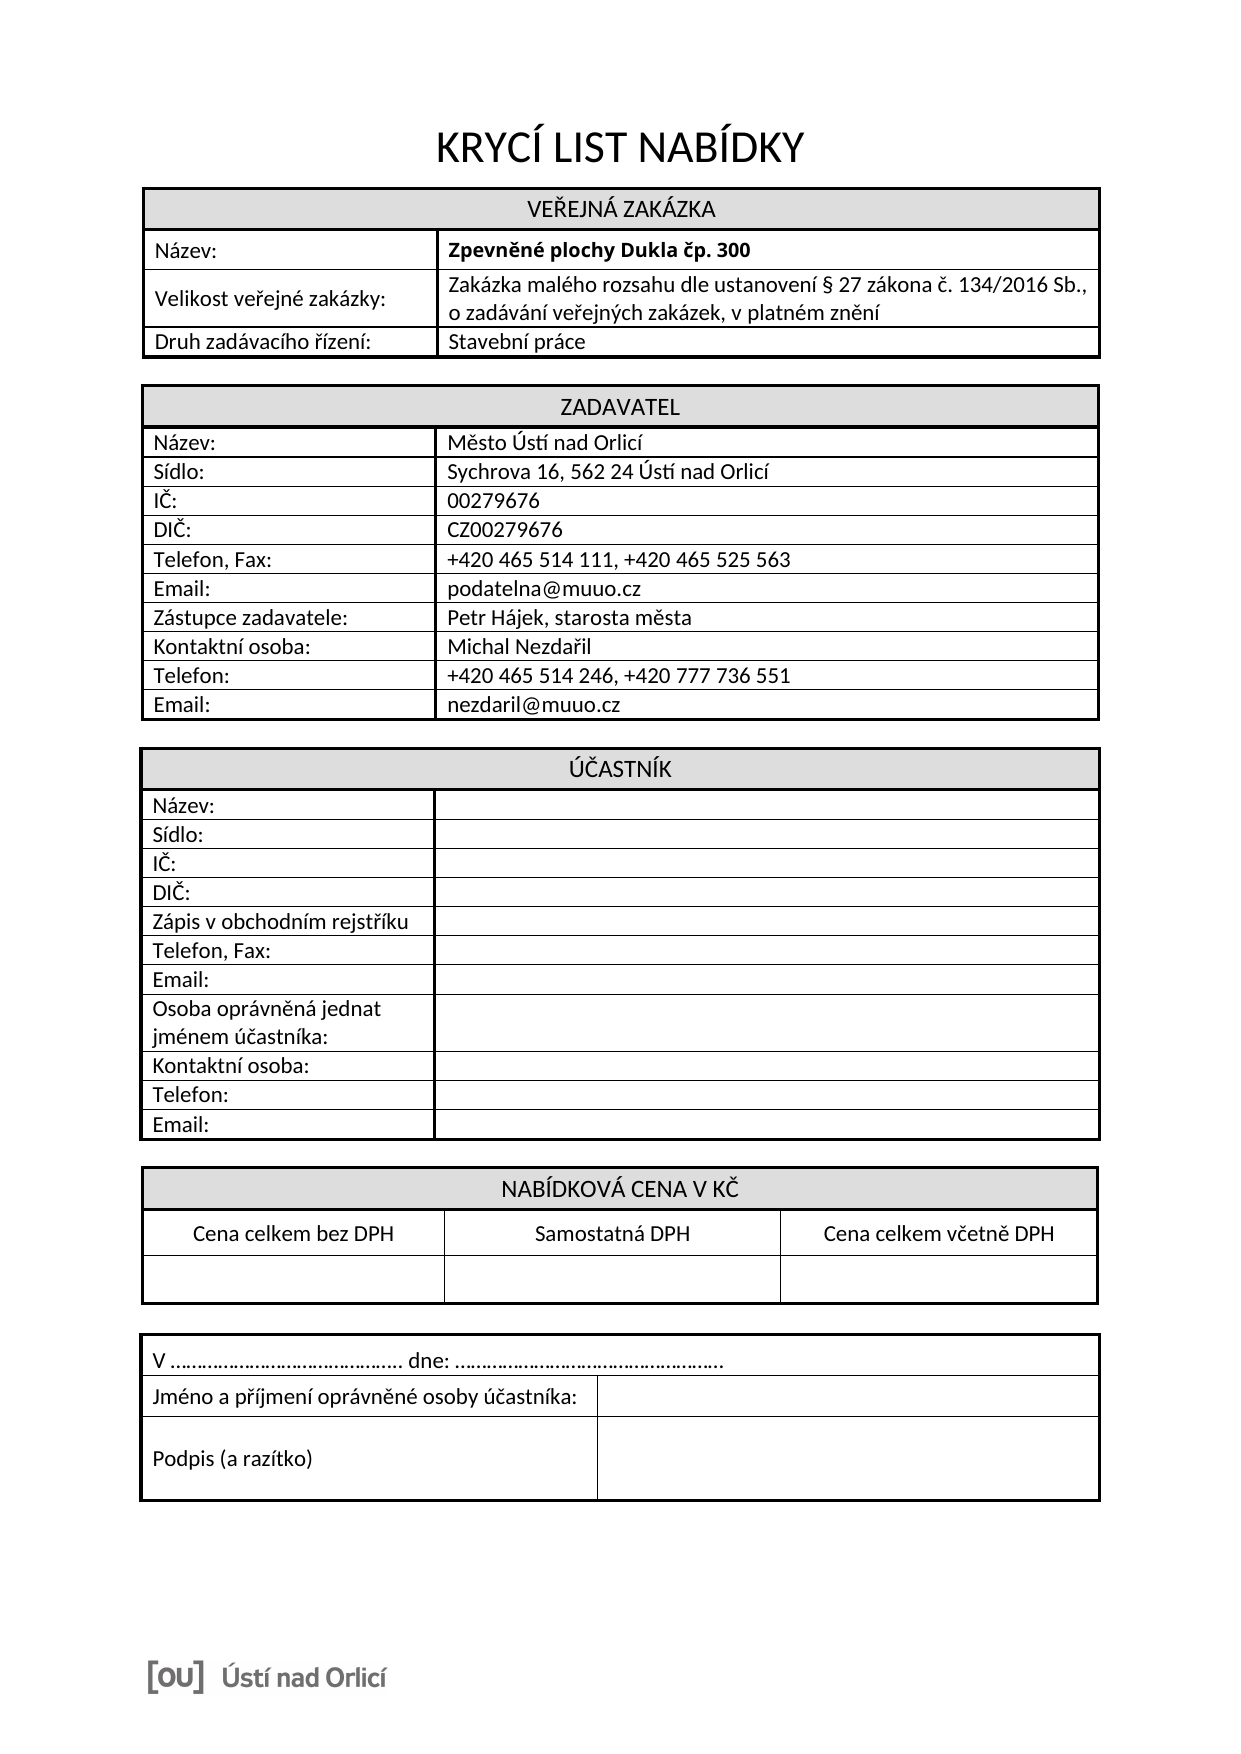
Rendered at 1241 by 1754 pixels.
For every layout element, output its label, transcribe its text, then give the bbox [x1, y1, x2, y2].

table_cell Telefon, Fax: [144, 545, 434, 573]
table_cell Email: [144, 690, 434, 718]
table_cell Zástupce zadavatele: [144, 603, 434, 631]
table_cell Sídlo: [144, 458, 434, 486]
table_cell [144, 1256, 444, 1302]
table_cell Druh zadávacího řízení: [145, 328, 436, 355]
table_cell DIČ: [143, 878, 433, 906]
table_cell Název: [143, 791, 433, 819]
table_cell 00279676 [437, 487, 1097, 514]
table_cell Město Ústí nad Orlicí [437, 429, 1097, 456]
table_cell [436, 849, 1098, 877]
table_header Veřejná zakázka [145, 190, 1098, 228]
table_cell [598, 1417, 1098, 1498]
table_cell Samostatná DPH [445, 1211, 780, 1255]
table_cell Cena celkem bez DPH [144, 1211, 444, 1255]
table_cell Název: [145, 231, 436, 269]
table_cell Kontaktní osoba: [143, 1052, 433, 1079]
table_cell Název: [144, 429, 434, 456]
table_cell IČ: [143, 849, 433, 877]
table_cell Email: [143, 965, 433, 993]
table_cell Telefon: [143, 1081, 433, 1109]
table_cell Zápis v obchodním rejstříku [143, 907, 433, 935]
table_cell Telefon: [144, 661, 434, 689]
table_cell Sychrova 16, 562 24 Ústí nad Orlicí [437, 458, 1097, 486]
table_cell Email: [143, 1110, 433, 1138]
table_cell Osoba oprávněná jednat jménem účastníka: [143, 995, 433, 1051]
table_cell [436, 936, 1098, 964]
table_cell Zakázka malého rozsahu dle ustanovení § 27 zákona č. 134/2016 Sb., o zadávání veřejných zakázek, v platném znění [439, 270, 1098, 326]
table_header V …………………………………….. dne: …………………………………………… [143, 1336, 1098, 1375]
table_cell CZ00279676 [437, 516, 1097, 544]
table_cell [436, 878, 1098, 906]
picture [147, 1659, 388, 1695]
table_header Zadavatel [144, 387, 1097, 425]
table_cell [436, 1110, 1098, 1138]
table_header Účastník [143, 750, 1098, 788]
table_cell Podpis (a razítko) [143, 1417, 597, 1498]
table_cell +420 465 514 246, +420 777 736 551 [437, 661, 1097, 689]
table_header Nabídková cena v Kč [144, 1169, 1096, 1208]
table_cell Email: [144, 574, 434, 602]
table_cell Petr Hájek, starosta města [437, 603, 1097, 631]
table_cell [436, 965, 1098, 993]
table_cell Telefon, Fax: [143, 936, 433, 964]
table_cell [436, 820, 1098, 848]
table_cell Michal Nezdařil [437, 632, 1097, 660]
table_cell DIČ: [144, 516, 434, 544]
table_cell [436, 907, 1098, 935]
table_cell [781, 1256, 1096, 1302]
table_cell podatelna@muuo.cz [437, 574, 1097, 602]
table_cell Stavební práce [439, 328, 1098, 355]
table_cell [436, 1052, 1098, 1079]
table_cell Zpevněné plochy Dukla čp. 300 [439, 231, 1098, 269]
table_cell nezdaril@muuo.cz [437, 690, 1097, 718]
table_cell Sídlo: [143, 820, 433, 848]
table_cell [598, 1376, 1098, 1416]
table_cell Cena celkem včetně DPH [781, 1211, 1096, 1255]
table_cell [436, 791, 1098, 819]
table_cell Kontaktní osoba: [144, 632, 434, 660]
text KRYCÍ LIST NABÍDKY [148, 118, 1092, 174]
table_cell [436, 1081, 1098, 1109]
table_cell +420 465 514 111, +420 465 525 563 [437, 545, 1097, 573]
table_cell Velikost veřejné zakázky: [145, 270, 436, 326]
table_cell [445, 1256, 780, 1302]
table_cell IČ: [144, 487, 434, 514]
table_cell Jméno a příjmení oprávněné osoby účastníka: [143, 1376, 597, 1416]
table_cell [436, 995, 1098, 1051]
